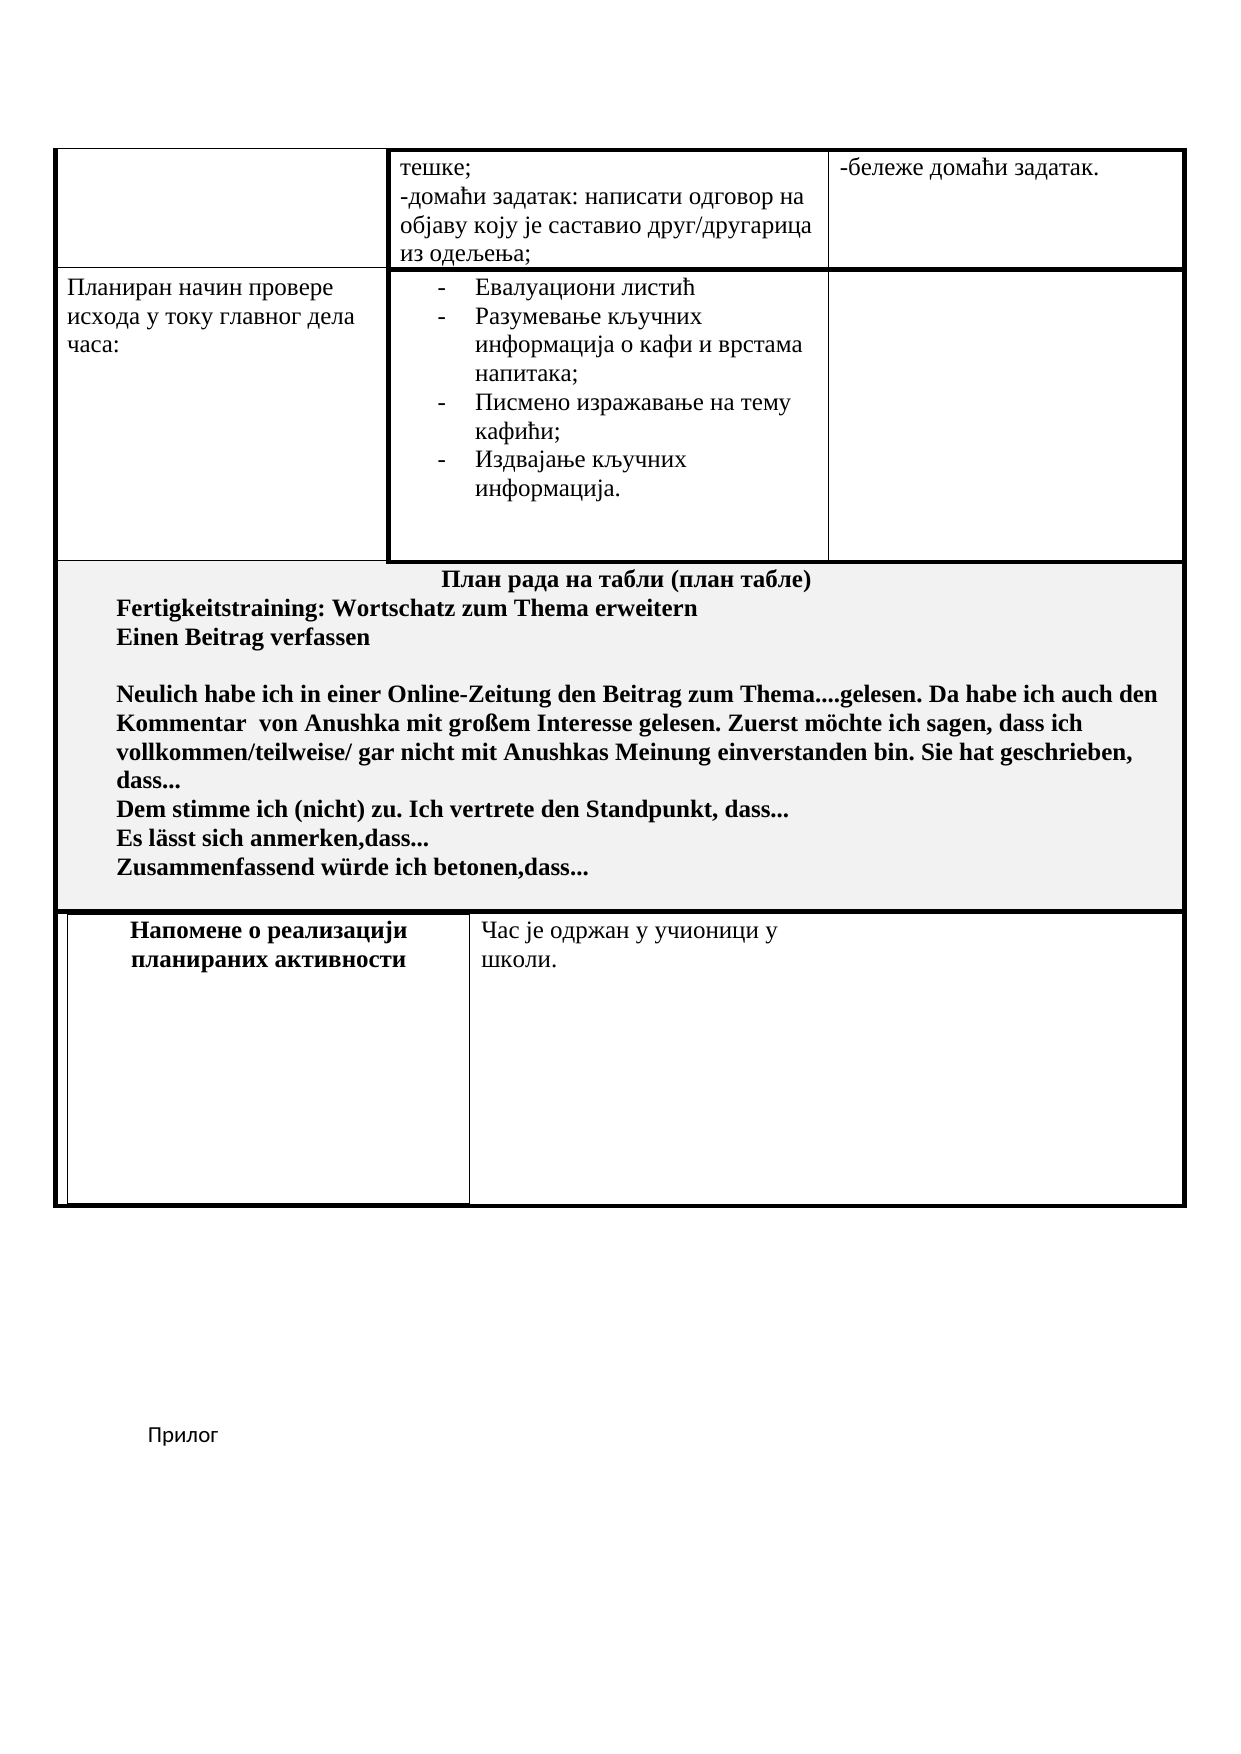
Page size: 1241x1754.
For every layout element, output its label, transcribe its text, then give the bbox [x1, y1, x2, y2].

table_cell Евалуациони листић Разумевање кључних информација о кафи и врстама напитака; Писмено изражавање на тему кафићи; Издвајање кључних информација. [391, 272, 828, 559]
table_cell [470, 914, 1182, 1203]
table_cell [829, 272, 1182, 559]
table_cell [58, 914, 67, 1203]
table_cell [829, 152, 1182, 267]
table_cell План рада на табли (план табле) Fertigkeitstraining: Wortschatz zum Thema erweitern Einen Beitrag verfassen Neulich habe ich in einer Online-Zeitung den Beitrag zum Thema....gelesen. Da habe ich auch den Kommentar von Anushka mit großem Interesse gelesen. Zuerst möchte ich sagen, dass ich vollkommen/teilweise/ gar nicht mit Anushkas Meinung einverstanden bin. Sie hat geschrieben, dass... Dem stimme ich (nicht) zu. Ich vertrete den Standpunkt, dass... Es lässt sich anmerken,dass... Zusammenfassend würde ich betonen,dass... [58, 561, 1182, 909]
table_cell [68, 915, 469, 1203]
table_cell Планиран начин провере исхода у току главног дела часа: [58, 268, 386, 559]
text Прилог [148, 1420, 1093, 1448]
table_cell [391, 152, 828, 267]
